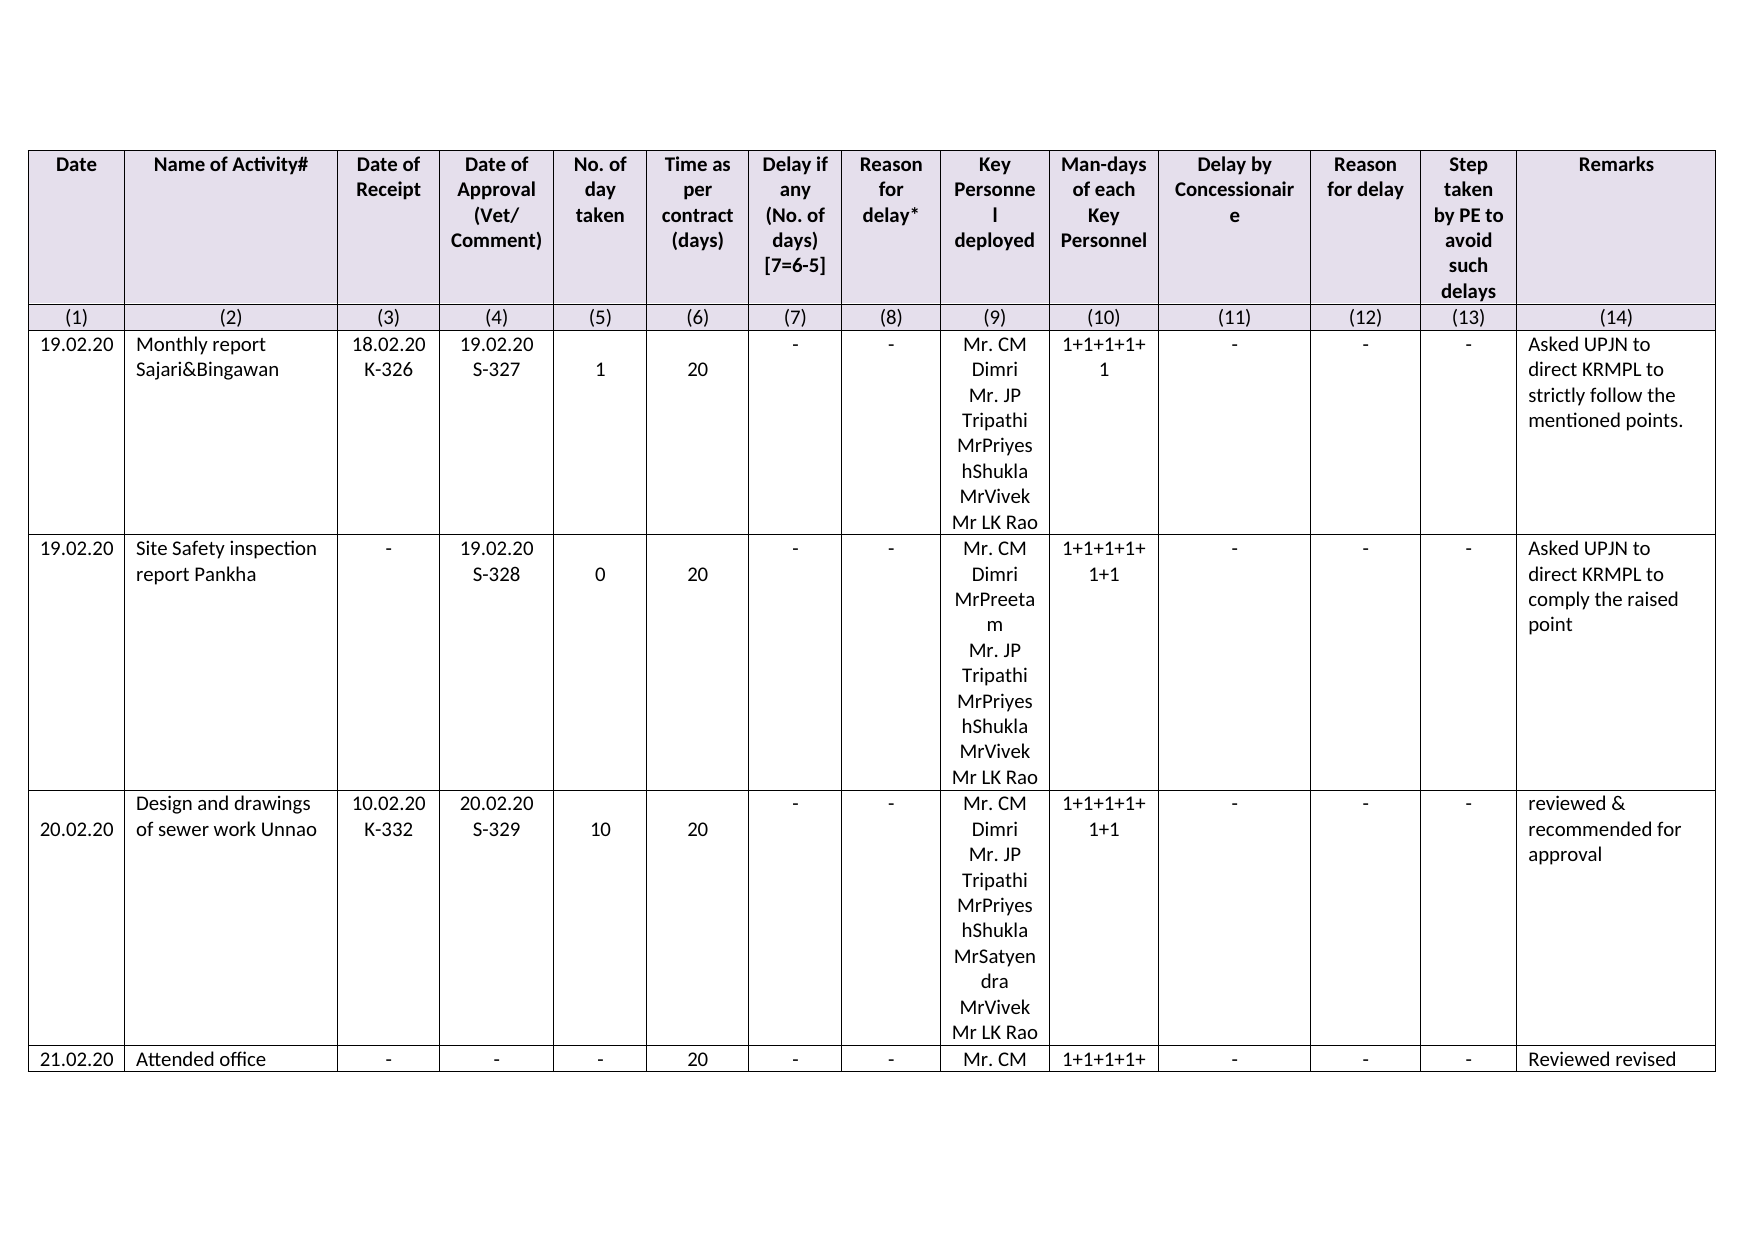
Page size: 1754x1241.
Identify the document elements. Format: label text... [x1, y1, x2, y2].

table_cell - [1421, 1046, 1516, 1071]
table_cell Site Safety inspection report Pankha [125, 535, 337, 789]
table_header Name of Activity# [125, 151, 337, 303]
table_cell - [1311, 535, 1420, 789]
table_cell 21.02.20 [29, 1046, 124, 1071]
table_header Date of Approval (Vet/ Comment) [440, 151, 553, 303]
table_cell (1) [29, 305, 124, 330]
table_cell - [1421, 535, 1516, 789]
table_cell Reviewed revised drawing of boundary wall, Unnao [1517, 1046, 1715, 1071]
table_cell Asked UPJN to direct KRMPL to strictly follow the mentioned points. [1517, 331, 1715, 534]
table_cell - [440, 1046, 553, 1071]
table_header Delay by Concessionaire [1159, 151, 1310, 303]
table_header Man-days of each Key Personnel [1050, 151, 1158, 303]
table_cell 1+1+1+1+1 [1050, 331, 1158, 534]
table_cell Monthly report Sajari&Bingawan [125, 331, 337, 534]
table_cell - [842, 1046, 940, 1071]
table_cell 0 [554, 535, 646, 789]
table_cell - [842, 791, 940, 1045]
table_cell 1+1+1+1+1+1 [1050, 535, 1158, 789]
table_cell 1 [554, 331, 646, 534]
table_cell - [1159, 1046, 1310, 1071]
table_cell - [1159, 535, 1310, 789]
table_cell 10.02.20 K-332 [338, 791, 439, 1045]
table_cell 20 [647, 331, 748, 534]
table_header Date of Receipt [338, 151, 439, 303]
table_header Delay if any (No. of days) [7=6-5] [749, 151, 841, 303]
table_cell 1+1+1+1+1 [1050, 1046, 1158, 1071]
table_cell Design and drawings of sewer work Unnao [125, 791, 337, 1045]
table_header Time as per contract (days) [647, 151, 748, 303]
table_cell (7) [749, 305, 841, 330]
table_header Step taken by PE to avoid such delays [1421, 151, 1516, 303]
table_cell - [554, 1046, 646, 1071]
table_cell 20.02.20 [29, 791, 124, 1045]
table_cell (4) [440, 305, 553, 330]
table_cell (12) [1311, 305, 1420, 330]
table_header Reason for delay [1311, 151, 1420, 303]
table_cell - [338, 535, 439, 789]
table_header No. of day taken [554, 151, 646, 303]
table_cell (6) [647, 305, 748, 330]
table_cell Mr. CM Dimri MrPreetam Mr. JP Tripathi MrPriyeshShukla MrVivek Mr LK Rao [941, 535, 1049, 789]
table_cell Mr. CM Dimri Mr. JP Tripathi MrPriyeshShukla MrSatyendra MrVivek Mr LK Rao [941, 791, 1049, 1045]
table_header Date [29, 151, 124, 303]
table_cell (13) [1421, 305, 1516, 330]
table_cell - [1421, 791, 1516, 1045]
table_cell - [1421, 331, 1516, 534]
table_header Reason for delay* [842, 151, 940, 303]
table_cell 1+1+1+1+1+1 [1050, 791, 1158, 1045]
table_cell 19.02.20 [29, 535, 124, 789]
table_cell - [1159, 331, 1310, 534]
table_cell (10) [1050, 305, 1158, 330]
table_cell - [749, 791, 841, 1045]
table_cell 20.02.20 S-329 [440, 791, 553, 1045]
table_cell - [1311, 331, 1420, 534]
table_cell - [1159, 791, 1310, 1045]
table_cell - [1311, 1046, 1420, 1071]
table_cell - [338, 1046, 439, 1071]
table_cell 20 [647, 1046, 748, 1071]
table_cell reviewed & recommended for approval [1517, 791, 1715, 1045]
table_cell 19.02.20 S-327 [440, 331, 553, 534]
table_cell Mr. CM Dimri Mr. JP Tripathi MrPriyeshShukla MrVivek Mr LK Rao [941, 331, 1049, 534]
table_cell - [749, 535, 841, 789]
table_cell 20 [647, 535, 748, 789]
table_cell (9) [941, 305, 1049, 330]
table_cell - [842, 331, 940, 534]
table_cell - [842, 535, 940, 789]
table_cell (3) [338, 305, 439, 330]
table_cell 19.02.20 [29, 331, 124, 534]
table_cell 20 [647, 791, 748, 1045]
table_cell Attended office [125, 1046, 337, 1071]
table_header Remarks [1517, 151, 1715, 303]
table_cell 18.02.20 K-326 [338, 331, 439, 534]
table_cell - [1311, 791, 1420, 1045]
table_cell (2) [125, 305, 337, 330]
table_cell (14) [1517, 305, 1715, 330]
table_cell - [749, 1046, 841, 1071]
table_header Key Personnel deployed [941, 151, 1049, 303]
table_cell 19.02.20 S-328 [440, 535, 553, 789]
table_cell Asked UPJN to direct KRMPL to comply the raised point [1517, 535, 1715, 789]
table_cell (8) [842, 305, 940, 330]
table_cell (5) [554, 305, 646, 330]
table_cell (11) [1159, 305, 1310, 330]
table_cell 10 [554, 791, 646, 1045]
table_cell - [749, 331, 841, 534]
